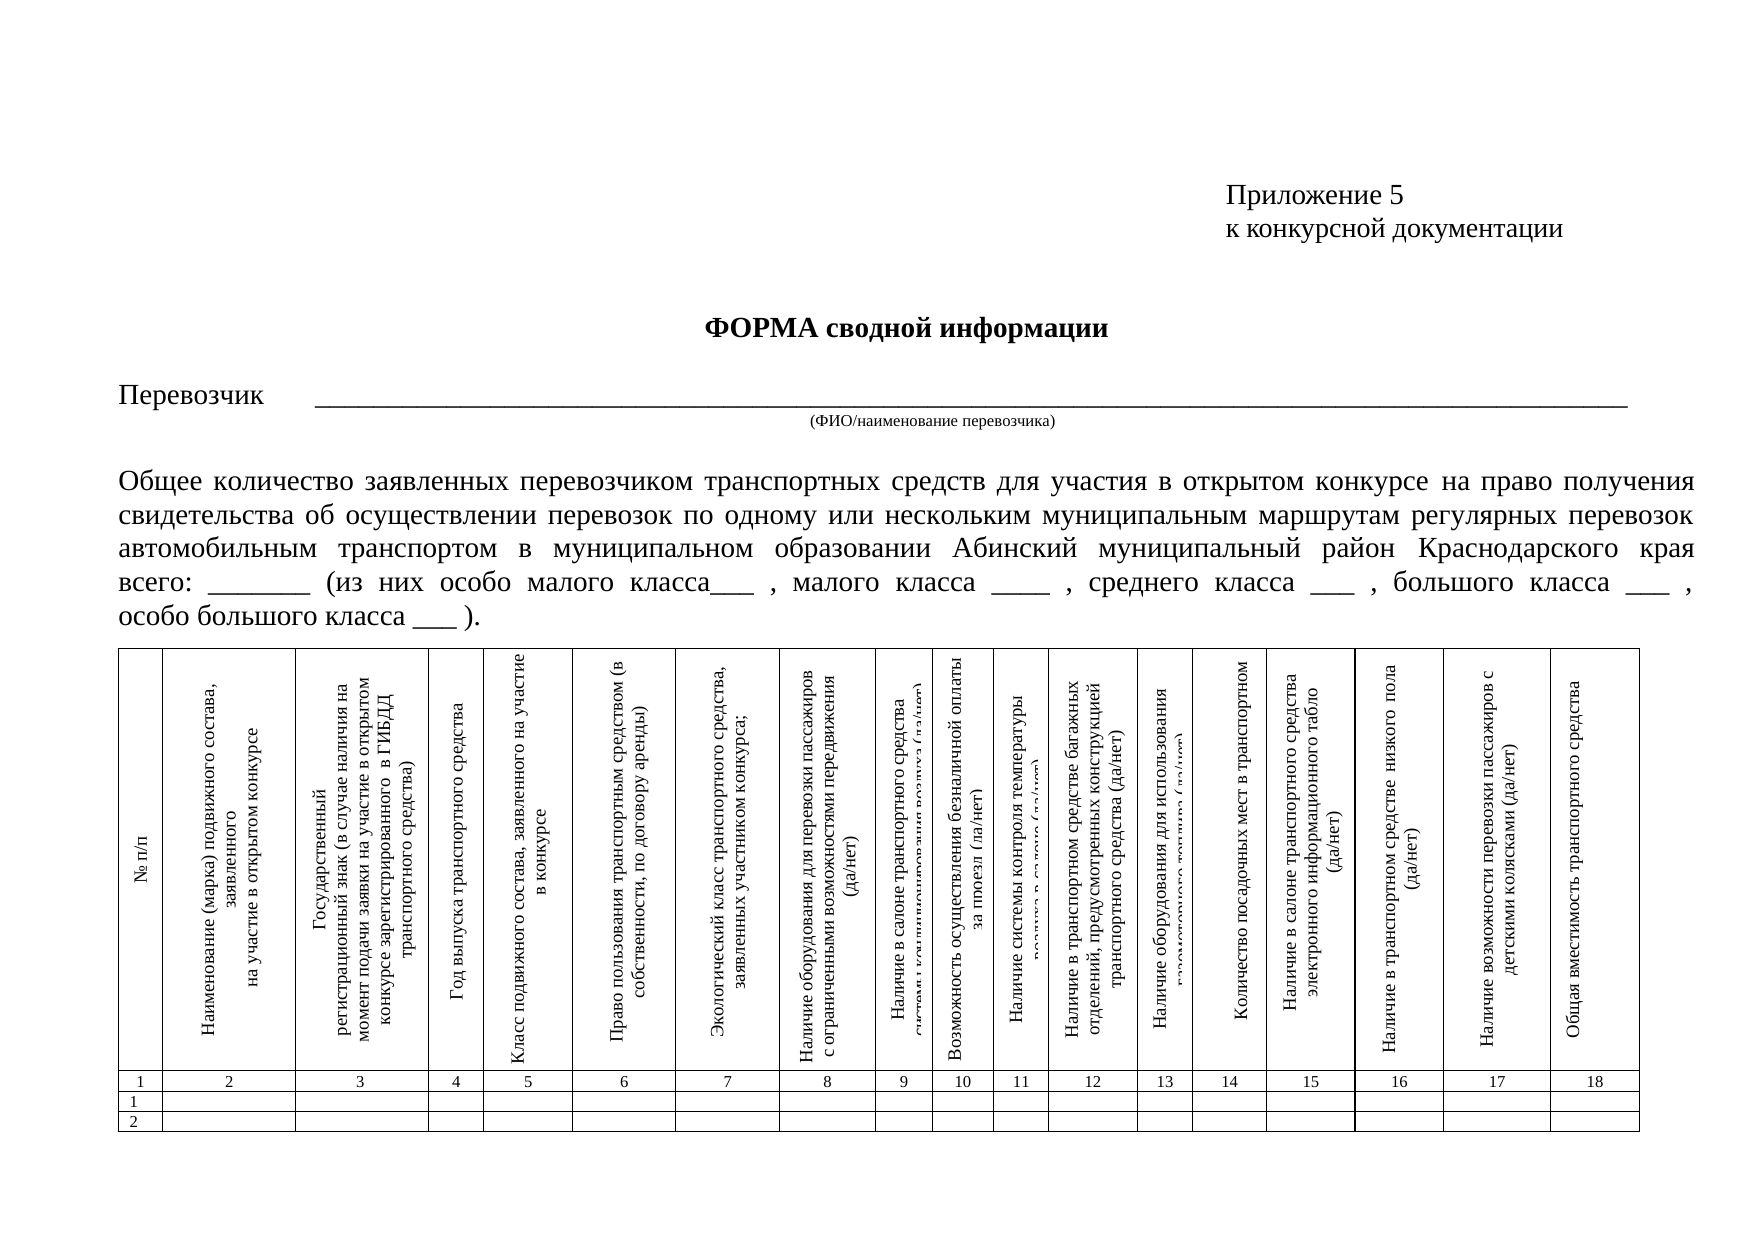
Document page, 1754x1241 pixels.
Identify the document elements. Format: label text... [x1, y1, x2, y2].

table_cell 4 [429, 1071, 483, 1091]
table_cell 3 [296, 1071, 428, 1091]
table_cell [1193, 1092, 1266, 1111]
table_cell 7 [676, 1071, 779, 1091]
table_cell [1551, 1112, 1639, 1131]
text к конкурсной документации [118, 211, 1695, 243]
table_cell 11 [994, 1071, 1048, 1091]
table_header Класс подвижного состава, заявленного на участие в конкурсе [484, 649, 572, 1070]
table_cell [429, 1092, 483, 1111]
table_cell 6 [573, 1071, 675, 1091]
table_cell [676, 1112, 779, 1131]
table_cell 1 [119, 1092, 162, 1111]
table_cell [1138, 1092, 1192, 1111]
table_cell 2 [119, 1112, 162, 1131]
table_cell [1356, 1112, 1443, 1131]
table_cell 9 [876, 1071, 932, 1091]
table_header Наличие оборудования для использования газомоторного топлива (да/нет) [1138, 649, 1192, 1070]
table_cell [163, 1112, 295, 1131]
text ФОРМА сводной информации [118, 310, 1695, 344]
table_header Наличие в салоне транспортного средства системы кондиционирования воздуха (да/нет) [876, 649, 932, 1070]
table_cell [780, 1092, 875, 1111]
table_cell 13 [1138, 1071, 1192, 1091]
table_cell [1049, 1092, 1137, 1111]
table_cell [1267, 1112, 1354, 1131]
table_header Наличие системы контроля температуры воздуха в салоне (да/нет) [994, 649, 1048, 1070]
table_cell [933, 1092, 993, 1111]
table_header Возможность осуществления безналичной оплаты за проезд (да/нет) [933, 649, 993, 1070]
table_cell [1551, 1092, 1639, 1111]
table_cell [994, 1092, 1048, 1111]
text Приложение 5 [118, 177, 1695, 211]
table_cell [676, 1092, 779, 1111]
table_cell [876, 1112, 932, 1131]
table_cell [429, 1112, 483, 1131]
table_cell 14 [1193, 1071, 1266, 1091]
table_cell [994, 1112, 1048, 1131]
table_cell [1193, 1112, 1266, 1131]
text Перевозчик __________________________________________________________________________________________ [118, 377, 1695, 411]
table_cell [573, 1092, 675, 1111]
table_cell 17 [1444, 1071, 1550, 1091]
table_cell 8 [780, 1071, 875, 1091]
table_header Право пользования транспортным средством (в собственности, по договору аренды) [573, 649, 675, 1070]
table_header Наличие в салоне транспортного средства электронного информационного табло (да/нет) [1267, 649, 1354, 1070]
text (ФИО/наименование перевозчика) [118, 411, 1695, 430]
table_cell 15 [1267, 1071, 1354, 1091]
table_header Экологический класс транспортного средства, заявленных участником конкурса; [676, 649, 779, 1070]
table_header Количество посадочных мест в транспортном средстве [1193, 649, 1266, 1070]
table_cell 2 [163, 1071, 295, 1091]
table_cell 5 [484, 1071, 572, 1091]
table_cell [163, 1092, 295, 1111]
table_header Наличие возможности перевозки пассажиров с детскими колясками (да/нет) [1444, 649, 1550, 1070]
table_header Год выпуска транспортного средства [429, 649, 483, 1070]
table_cell [933, 1112, 993, 1131]
table_cell [296, 1112, 428, 1131]
table_cell [484, 1092, 572, 1111]
table_header Государственный регистрационный знак (в случае наличия на момент подачи заявки на участие в открытом конкурсе зарегистрированного в ГИБДД транспортного средства) [296, 649, 428, 1070]
table_header Наименование (марка) подвижного состава, заявленного на участие в открытом конкурсе [163, 649, 295, 1070]
table_header Наличие оборудования для перевозки пассажиров с ограниченными возможностями передвижения (да/нет) [780, 649, 875, 1070]
table_header № п/п [119, 649, 162, 1070]
table_cell 16 [1356, 1071, 1443, 1091]
table_cell 10 [933, 1071, 993, 1091]
table_cell [484, 1112, 572, 1131]
table_cell [1444, 1092, 1550, 1111]
text Общее количество заявленных перевозчиком транспортных средств для участия в открытом конкурсе на право получения свидетельства об осуществлении перевозок по одному или нескольким муниципальным маршрутам регулярных перевозок автомобильным транспортом в муниципальном образовании Абинский муниципальный район Краснодарского края всего: _______ (из них особо малого класса___ , малого класса ____ , среднего класса ___ , большого класса ___ , особо большого класса ___ ). [118, 463, 1695, 631]
table_cell [780, 1112, 875, 1131]
table_cell [1267, 1092, 1354, 1111]
table_header Наличие в транспортном средстве багажных отделений, предусмотренных конструкцией транспортного средства (да/нет) [1049, 649, 1137, 1070]
table_cell 12 [1049, 1071, 1137, 1091]
table_cell [876, 1092, 932, 1111]
table_header Общая вместимость транспортного средства [1551, 649, 1639, 1070]
table_cell [1444, 1112, 1550, 1131]
table_cell 18 [1551, 1071, 1639, 1091]
table_cell [573, 1112, 675, 1131]
table_cell [1049, 1112, 1137, 1131]
table_cell 1 [119, 1071, 162, 1091]
table_cell [1138, 1112, 1192, 1131]
table_cell [296, 1092, 428, 1111]
table_cell [1356, 1092, 1443, 1111]
table_header Наличие в транспортном средстве низкого пола (да/нет) [1356, 649, 1443, 1070]
